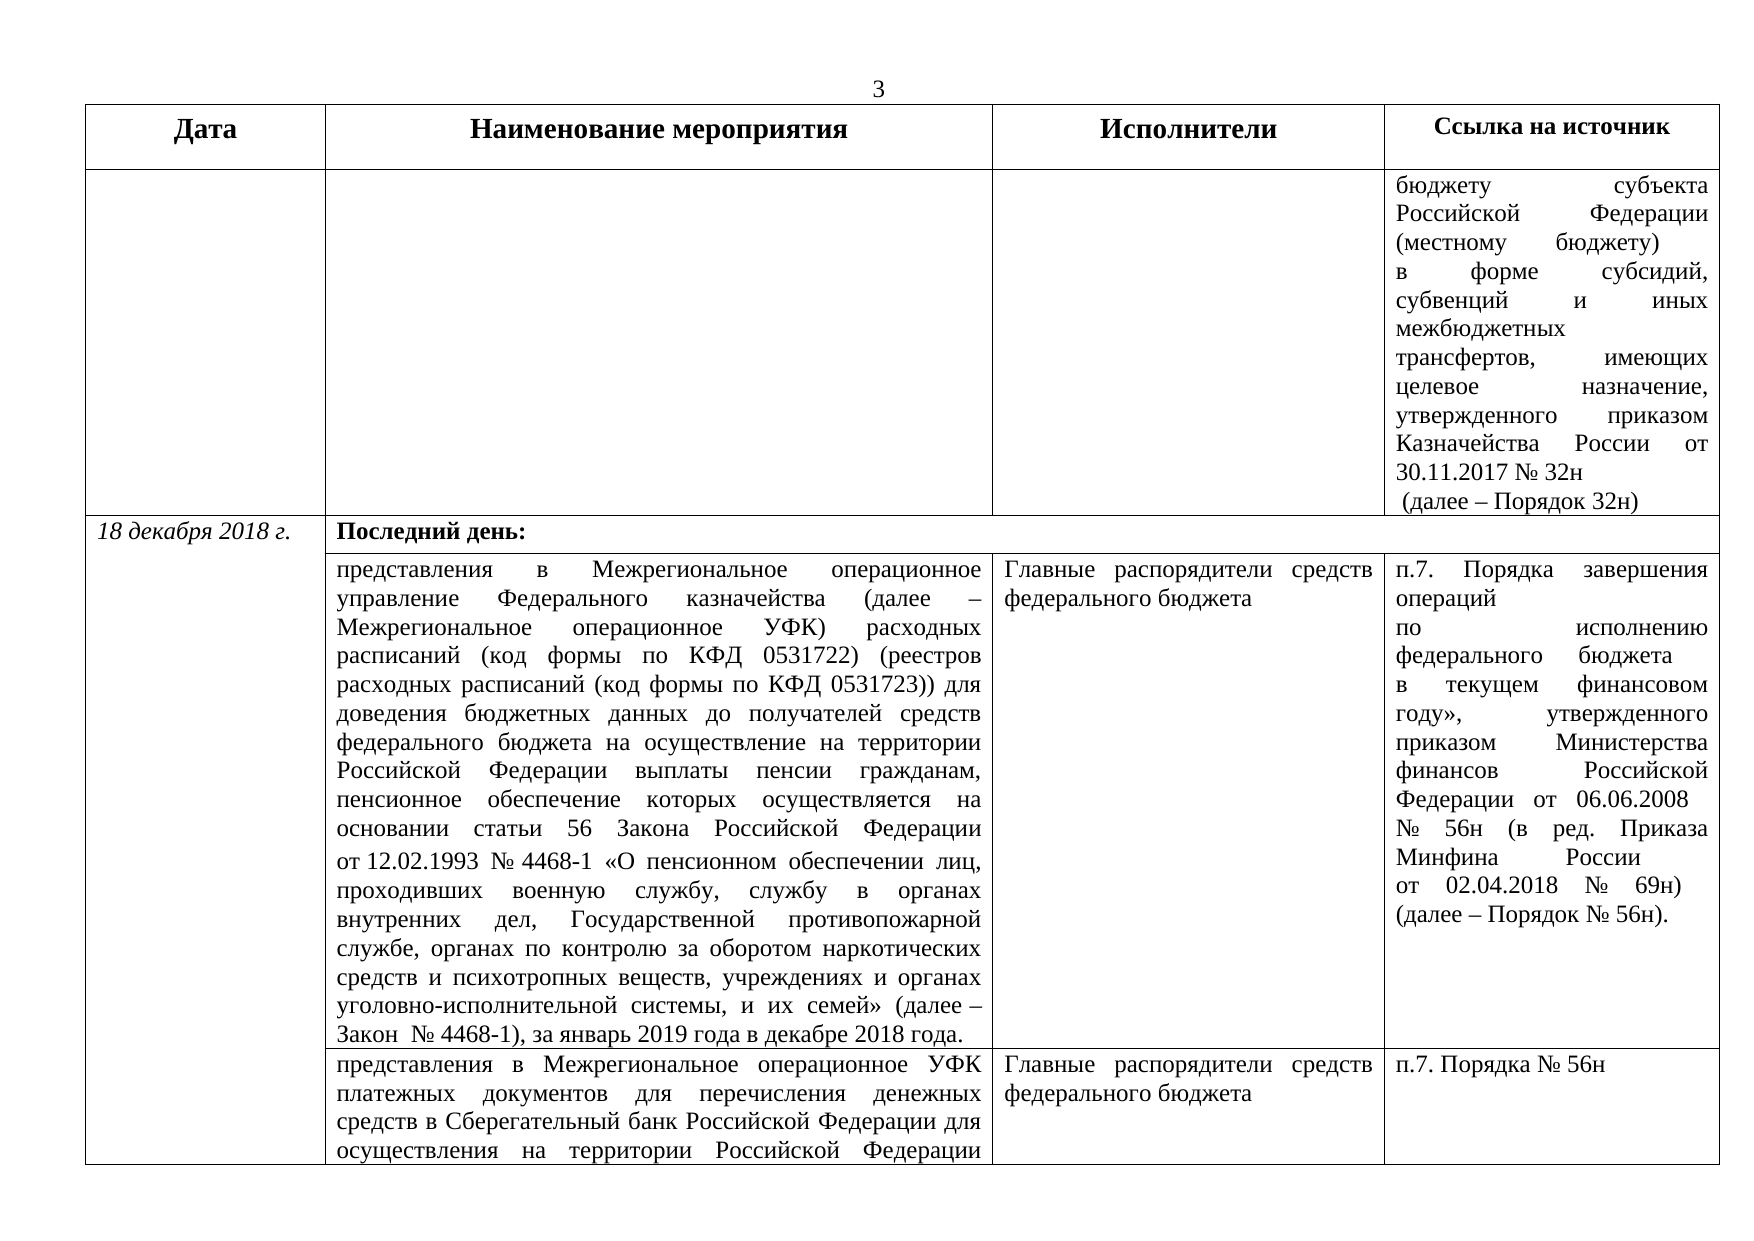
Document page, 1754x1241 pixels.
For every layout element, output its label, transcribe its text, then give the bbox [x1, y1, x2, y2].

table_header Наименование мероприятия [326, 105, 992, 169]
table_cell п.7. Порядка завершения операций по исполнению федерального бюджета в текущем финансовом году», утвержденного приказом Министерства финансов Российской Федерации от 06.06.2008 № 56н (в ред. Приказа Минфина России от 02.04.2018 № 69н) (далее – Порядок № 56н). [1385, 554, 1719, 1048]
table_header Ссылка на источник [1385, 105, 1719, 169]
table_cell Главные распорядители средств федерального бюджета [993, 554, 1384, 1048]
table_cell Последний день: [326, 516, 1719, 553]
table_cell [993, 170, 1384, 515]
table_header Дата [86, 105, 325, 169]
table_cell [1385, 170, 1719, 515]
table_cell 18 декабря 2018 г. [86, 516, 325, 1164]
table_cell представления в Межрегиональное операционное управление Федерального казначейства (далее – Межрегиональное операционное УФК) расходных расписаний (код формы по КФД 0531722) (реестров расходных расписаний (код формы по КФД 0531723)) для доведения бюджетных данных до получателей средств федерального бюджета на осуществление на территории Российской Федерации выплаты пенсии гражданам, пенсионное обеспечение которых осуществляется на основании статьи 56 Закона Российской Федерации от 12.02.1993 № 4468-1 «О пенсионном обеспечении лиц, проходивших военную службу, службу в органах внутренних дел, Государственной противопожарной службе, органах по контролю за оборотом наркотических средств и психотропных веществ, учреждениях и органах уголовно-исполнительной системы, и их семей» (далее – Закон № 4468-1), за январь 2019 года в декабре 2018 года. [326, 554, 992, 1048]
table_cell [326, 170, 992, 515]
table_header Исполнители [993, 105, 1384, 169]
table_cell п.7. Порядка № 56н [1385, 1049, 1719, 1164]
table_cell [993, 1049, 1384, 1164]
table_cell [326, 1049, 992, 1164]
